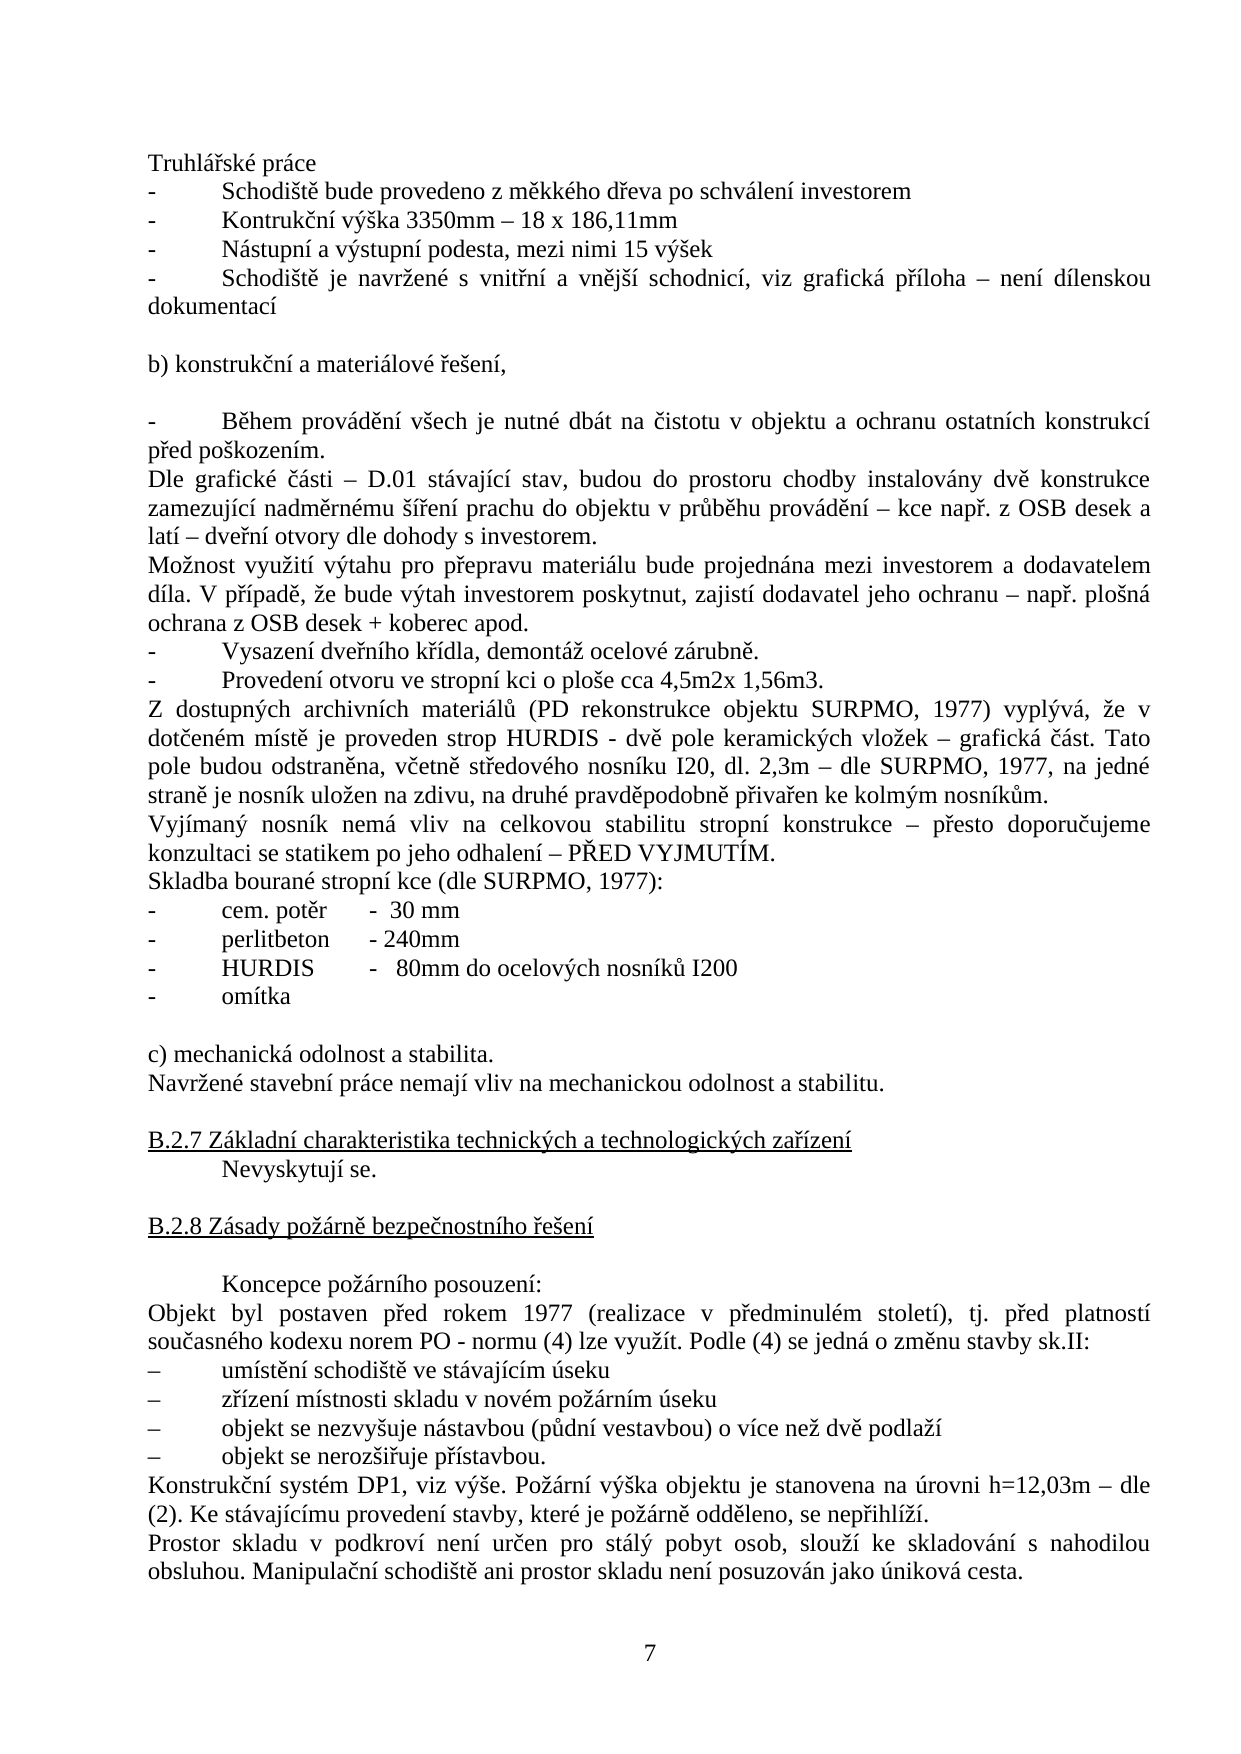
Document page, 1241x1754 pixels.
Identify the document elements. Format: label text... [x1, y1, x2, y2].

text B.2.8 Zásady požárně bezpečnostního řešení [148, 1211, 1152, 1240]
text – objekt se nezvyšuje nástavbou (půdní vestavbou) o více než dvě podlaží [148, 1413, 1152, 1441]
text - perlitbeton - 240mm [148, 924, 1152, 953]
text – umístění schodiště ve stávajícím úseku [148, 1355, 1152, 1384]
text - Během provádění všech je nutné dbát na čistotu v objektu a ochranu ostatních konstrukcí před poškozením. [148, 406, 1152, 464]
text Vyjímaný nosník nemá vliv na celkovou stabilitu stropní konstrukce – přesto doporučujeme konzultaci se statikem po jeho odhalení – PŘED VYJMUTÍM. [148, 809, 1152, 866]
text Objekt byl postaven před rokem 1977 (realizace v předminulém století), tj. před platností současného kodexu norem PO - normu (4) lze využít. Podle (4) se jedná o změnu stavby sk.II: [148, 1298, 1152, 1355]
text - Schodiště je navržené s vnitřní a vnější schodnicí, viz grafická příloha – není dílenskou dokumentací [148, 263, 1152, 320]
text - Schodiště bude provedeno z měkkého dřeva po schválení investorem [148, 176, 1152, 205]
text – objekt se nerozšiřuje přístavbou. [148, 1441, 1152, 1470]
text Prostor skladu v podkroví není určen pro stálý pobyt osob, slouží ke skladování s nahodilou obsluhou. Manipulační schodiště ani prostor skladu není posuzován jako úniková cesta. [148, 1528, 1152, 1585]
text Truhlářské práce [148, 148, 1152, 176]
text - Nástupní a výstupní podesta, mezi nimi 15 výšek [148, 234, 1152, 263]
text Konstrukční systém DP1, viz výše. Požární výška objektu je stanovena na úrovni h=12,03m – dle (2). Ke stávajícímu provedení stavby, které je požárně odděleno, se nepřihlíží. [148, 1470, 1152, 1528]
text b) konstrukční a materiálové řešení, [148, 349, 1152, 378]
text Dle grafické části – D.01 stávající stav, budou do prostoru chodby instalovány dvě konstrukce zamezující nadměrnému šíření prachu do objektu v průběhu provádění – kce např. z OSB desek a latí – dveřní otvory dle dohody s investorem. [148, 464, 1152, 550]
text Navržené stavební práce nemají vliv na mechanickou odolnost a stabilitu. [148, 1068, 1152, 1096]
text - Kontrukční výška 3350mm – 18 x 186,11mm [148, 205, 1152, 234]
text - Provedení otvoru ve stropní kci o ploše cca 4,5m2x 1,56m3. [148, 665, 1152, 694]
text - cem. potěr - 30 mm [148, 895, 1152, 924]
text – zřízení místnosti skladu v novém požárním úseku [148, 1384, 1152, 1413]
text c) mechanická odolnost a stabilita. [148, 1039, 1152, 1068]
text Koncepce požárního posouzení: [148, 1269, 1152, 1298]
text - HURDIS - 80mm do ocelových nosníků I200 [148, 953, 1152, 981]
text - Vysazení dveřního křídla, demontáž ocelové zárubně. [148, 636, 1152, 665]
text Skladba bourané stropní kce (dle SURPMO, 1977): [148, 866, 1152, 895]
text B.2.7 Základní charakteristika technických a technologických zařízení [148, 1125, 1152, 1154]
text Z dostupných archivních materiálů (PD rekonstrukce objektu SURPMO, 1977) vyplývá, že v dotčeném místě je proveden strop HURDIS - dvě pole keramických vložek – grafická část. Tato pole budou odstraněna, včetně středového nosníku I20, dl. 2,3m – dle SURPMO, 1977, na jedné straně je nosník uložen na zdivu, na druhé pravděpodobně přivařen ke kolmým nosníkům. [148, 694, 1152, 809]
text - omítka [148, 981, 1152, 1010]
text Nevyskytují se. [148, 1154, 1152, 1183]
text Možnost využití výtahu pro přepravu materiálu bude projednána mezi investorem a dodavatelem díla. V případě, že bude výtah investorem poskytnut, zajistí dodavatel jeho ochranu – např. plošná ochrana z OSB desek + koberec apod. [148, 550, 1152, 636]
